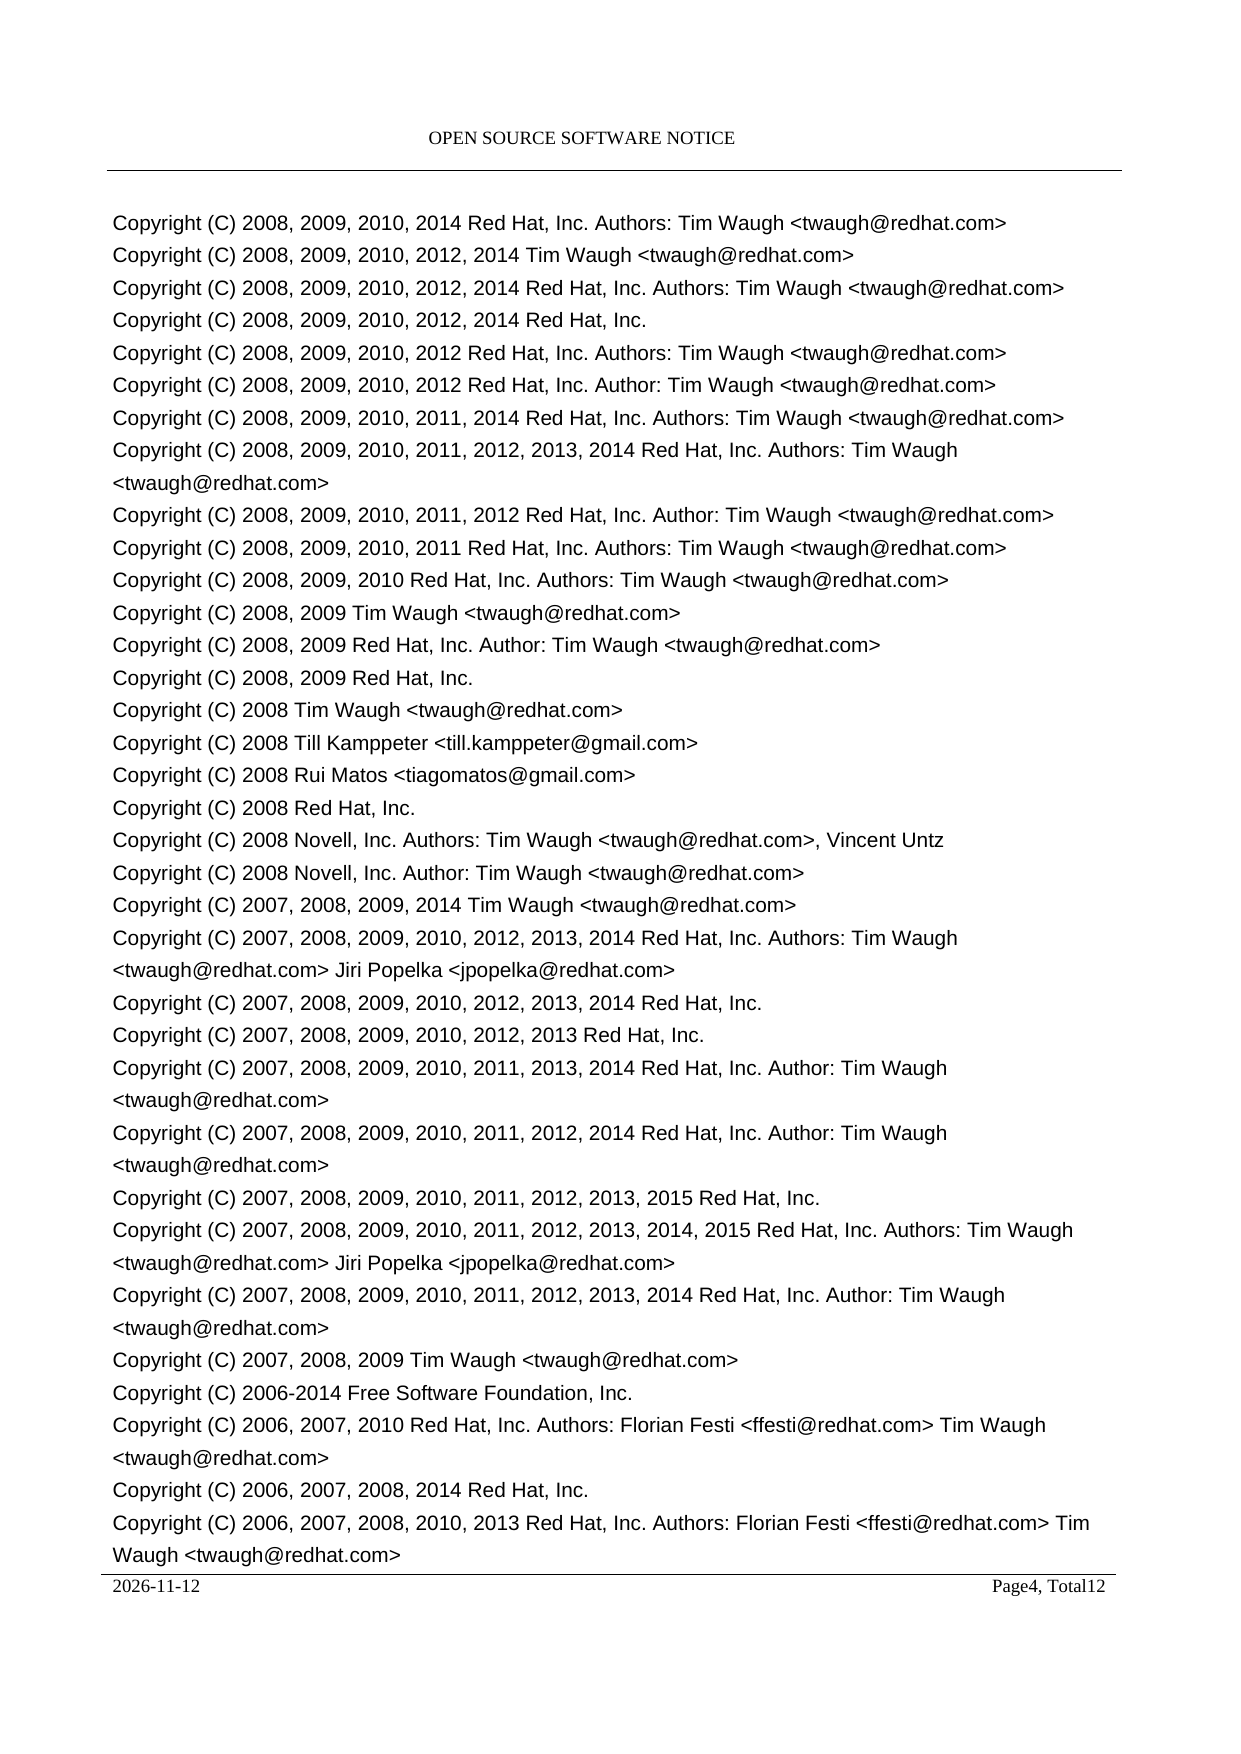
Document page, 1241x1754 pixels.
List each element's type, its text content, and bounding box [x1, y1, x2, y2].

text Copyright (C) 2007, 2008, 2009, 2010, 2011, 2013, 2014 Red Hat, Inc. Author: Tim Waugh <twaugh@redhat.com> [112, 1051, 1128, 1116]
text Copyright (C) 2008, 2009, 2010, 2012 Red Hat, Inc. Authors: Tim Waugh <twaugh@redhat.com> [112, 336, 1128, 369]
text Copyright (C) 2008, 2009 Red Hat, Inc. [112, 661, 1128, 694]
text Copyright (C) 2007, 2008, 2009, 2010, 2011, 2012, 2013, 2014 Red Hat, Inc. Author: Tim Waugh <twaugh@redhat.com> [112, 1279, 1128, 1344]
text Copyright (C) 2007, 2008, 2009, 2010, 2011, 2012, 2014 Red Hat, Inc. Author: Tim Waugh <twaugh@redhat.com> [112, 1116, 1128, 1181]
text Copyright (C) 2007, 2008, 2009, 2010, 2012, 2013, 2014 Red Hat, Inc. [112, 986, 1128, 1019]
text Copyright (C) 2008, 2009, 2010, 2012, 2014 Red Hat, Inc. [112, 304, 1128, 336]
text Copyright (C) 2008, 2009, 2010, 2012, 2014 Tim Waugh <twaugh@redhat.com> [112, 239, 1128, 271]
text Copyright (C) 2006, 2007, 2008, 2014 Red Hat, Inc. [112, 1474, 1128, 1506]
text Copyright (C) 2008 Tim Waugh <twaugh@redhat.com> [112, 694, 1128, 726]
text Copyright (C) 2008, 2009, 2010 Red Hat, Inc. Authors: Tim Waugh <twaugh@redhat.com> [112, 564, 1128, 596]
text Copyright (C) 2008, 2009 Red Hat, Inc. Author: Tim Waugh <twaugh@redhat.com> [112, 629, 1128, 661]
text Copyright (C) 2007, 2008, 2009, 2010, 2011, 2012, 2013, 2014, 2015 Red Hat, Inc. Authors: Tim Waugh <twaugh@redhat.com> Jiri Popelka <jpopelka@redhat.com> [112, 1214, 1128, 1279]
text Copyright (C) 2008 Novell, Inc. Author: Tim Waugh <twaugh@redhat.com> [112, 856, 1128, 889]
text Copyright (C) 2008 Novell, Inc. Authors: Tim Waugh <twaugh@redhat.com>, Vincent Untz [112, 824, 1128, 856]
text Copyright (C) 2008, 2009, 2010, 2014 Red Hat, Inc. Authors: Tim Waugh <twaugh@redhat.com> [112, 206, 1128, 239]
text Copyright (C) 2006, 2007, 2008, 2010, 2013 Red Hat, Inc. Authors: Florian Festi <ffesti@redhat.com> Tim Waugh <twaugh@redhat.com> [112, 1506, 1128, 1571]
text Copyright (C) 2007, 2008, 2009, 2010, 2011, 2012, 2013, 2015 Red Hat, Inc. [112, 1181, 1128, 1214]
text Copyright (C) 2008, 2009, 2010, 2011, 2012, 2013, 2014 Red Hat, Inc. Authors: Tim Waugh <twaugh@redhat.com> [112, 434, 1128, 499]
text Copyright (C) 2008, 2009, 2010, 2011, 2012 Red Hat, Inc. Author: Tim Waugh <twaugh@redhat.com> [112, 499, 1128, 531]
text Copyright (C) 2006, 2007, 2010 Red Hat, Inc. Authors: Florian Festi <ffesti@redhat.com> Tim Waugh <twaugh@redhat.com> [112, 1409, 1128, 1474]
text Copyright (C) 2006-2014 Free Software Foundation, Inc. [112, 1376, 1128, 1409]
text Copyright (C) 2008, 2009 Tim Waugh <twaugh@redhat.com> [112, 596, 1128, 629]
text Copyright (C) 2008, 2009, 2010, 2012 Red Hat, Inc. Author: Tim Waugh <twaugh@redhat.com> [112, 369, 1128, 401]
text Copyright (C) 2008, 2009, 2010, 2011 Red Hat, Inc. Authors: Tim Waugh <twaugh@redhat.com> [112, 531, 1128, 564]
text Copyright (C) 2007, 2008, 2009, 2014 Tim Waugh <twaugh@redhat.com> [112, 889, 1128, 921]
text Copyright (C) 2008 Till Kamppeter <till.kamppeter@gmail.com> [112, 726, 1128, 759]
text Copyright (C) 2008 Rui Matos <tiagomatos@gmail.com> [112, 759, 1128, 791]
text Copyright (C) 2008, 2009, 2010, 2012, 2014 Red Hat, Inc. Authors: Tim Waugh <twaugh@redhat.com> [112, 271, 1128, 304]
text Copyright (C) 2007, 2008, 2009, 2010, 2012, 2013 Red Hat, Inc. [112, 1019, 1128, 1051]
text Copyright (C) 2007, 2008, 2009 Tim Waugh <twaugh@redhat.com> [112, 1344, 1128, 1376]
text Copyright (C) 2007, 2008, 2009, 2010, 2012, 2013, 2014 Red Hat, Inc. Authors: Tim Waugh <twaugh@redhat.com> Jiri Popelka <jpopelka@redhat.com> [112, 921, 1128, 986]
text Copyright (C) 2008 Red Hat, Inc. [112, 791, 1128, 824]
text Copyright (C) 2008, 2009, 2010, 2011, 2014 Red Hat, Inc. Authors: Tim Waugh <twaugh@redhat.com> [112, 401, 1128, 434]
